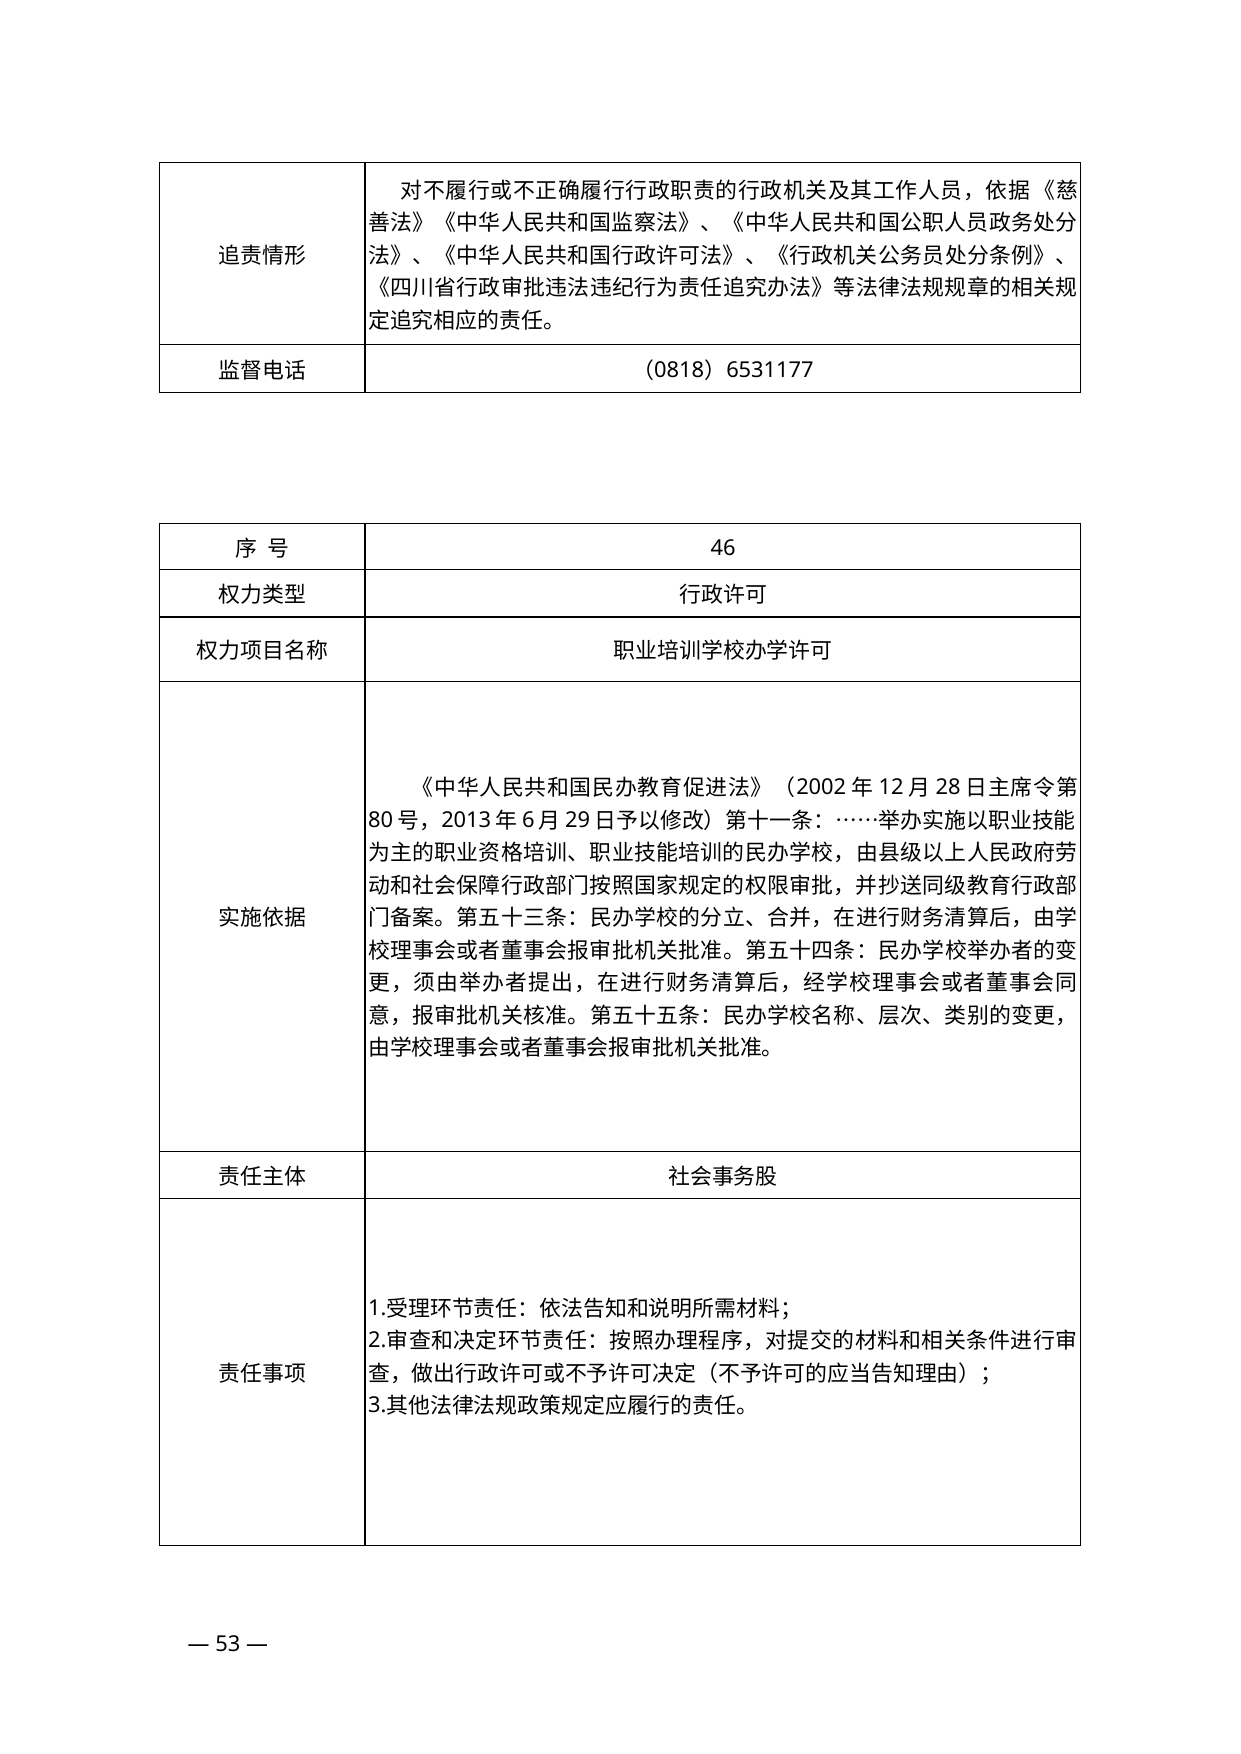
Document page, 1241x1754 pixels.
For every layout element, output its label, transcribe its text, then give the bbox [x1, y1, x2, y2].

table_cell 权力类型 [160, 570, 364, 616]
table_cell 行政许可 [366, 570, 1080, 616]
table_cell 实施依据 [160, 682, 364, 1151]
table_cell 监督电话 [160, 345, 364, 392]
table_cell 权力项目名称 [160, 618, 364, 681]
table_cell 责任主体 [160, 1152, 364, 1197]
table_cell 社会事务股 [366, 1152, 1080, 1197]
table_cell 《中华人民共和国民办教育促进法》（2002年12月28日主席令第80号，2013年6月29日予以修改）第十一条：……举办实施以职业技能为主的职业资格培训、职业技能培训的民办学校，由县级以上人民政府劳动和社会保障行政部门按照国家规定的权限审批，并抄送同级教育行政部门备案。第五十三条：民办学校的分立、合并，在进行财务清算后，由学校理事会或者董事会报审批机关批准。第五十四条：民办学校举办者的变更，须由举办者提出，在进行财务清算后，经学校理事会或者董事会同意，报审批机关核准。第五十五条：民办学校名称、层次、类别的变更，由学校理事会或者董事会报审批机关批准。 [366, 682, 1080, 1151]
table_cell 1.受理环节责任：依法告知和说明所需材料； 2.审查和决定环节责任：按照办理程序，对提交的材料和相关条件进行审查，做出行政许可或不予许可决定（不予许可的应当告知理由）； 3.其他法律法规政策规定应履行的责任。 [366, 1199, 1080, 1545]
table_cell 追责情形 [160, 163, 364, 344]
table_header 序 号 [160, 524, 364, 569]
table_cell 职业培训学校办学许可 [366, 618, 1080, 681]
table_header 46 [366, 524, 1080, 569]
table_cell 责任事项 [160, 1199, 364, 1545]
table_cell （0818）6531177 [366, 345, 1080, 392]
table_cell 对不履行或不正确履行行政职责的行政机关及其工作人员，依据《慈善法》《中华人民共和国监察法》、《中华人民共和国公职人员政务处分法》、《中华人民共和国行政许可法》、《行政机关公务员处分条例》、《四川省行政审批违法违纪行为责任追究办法》等法律法规规章的相关规定追究相应的责任。 [366, 163, 1080, 344]
